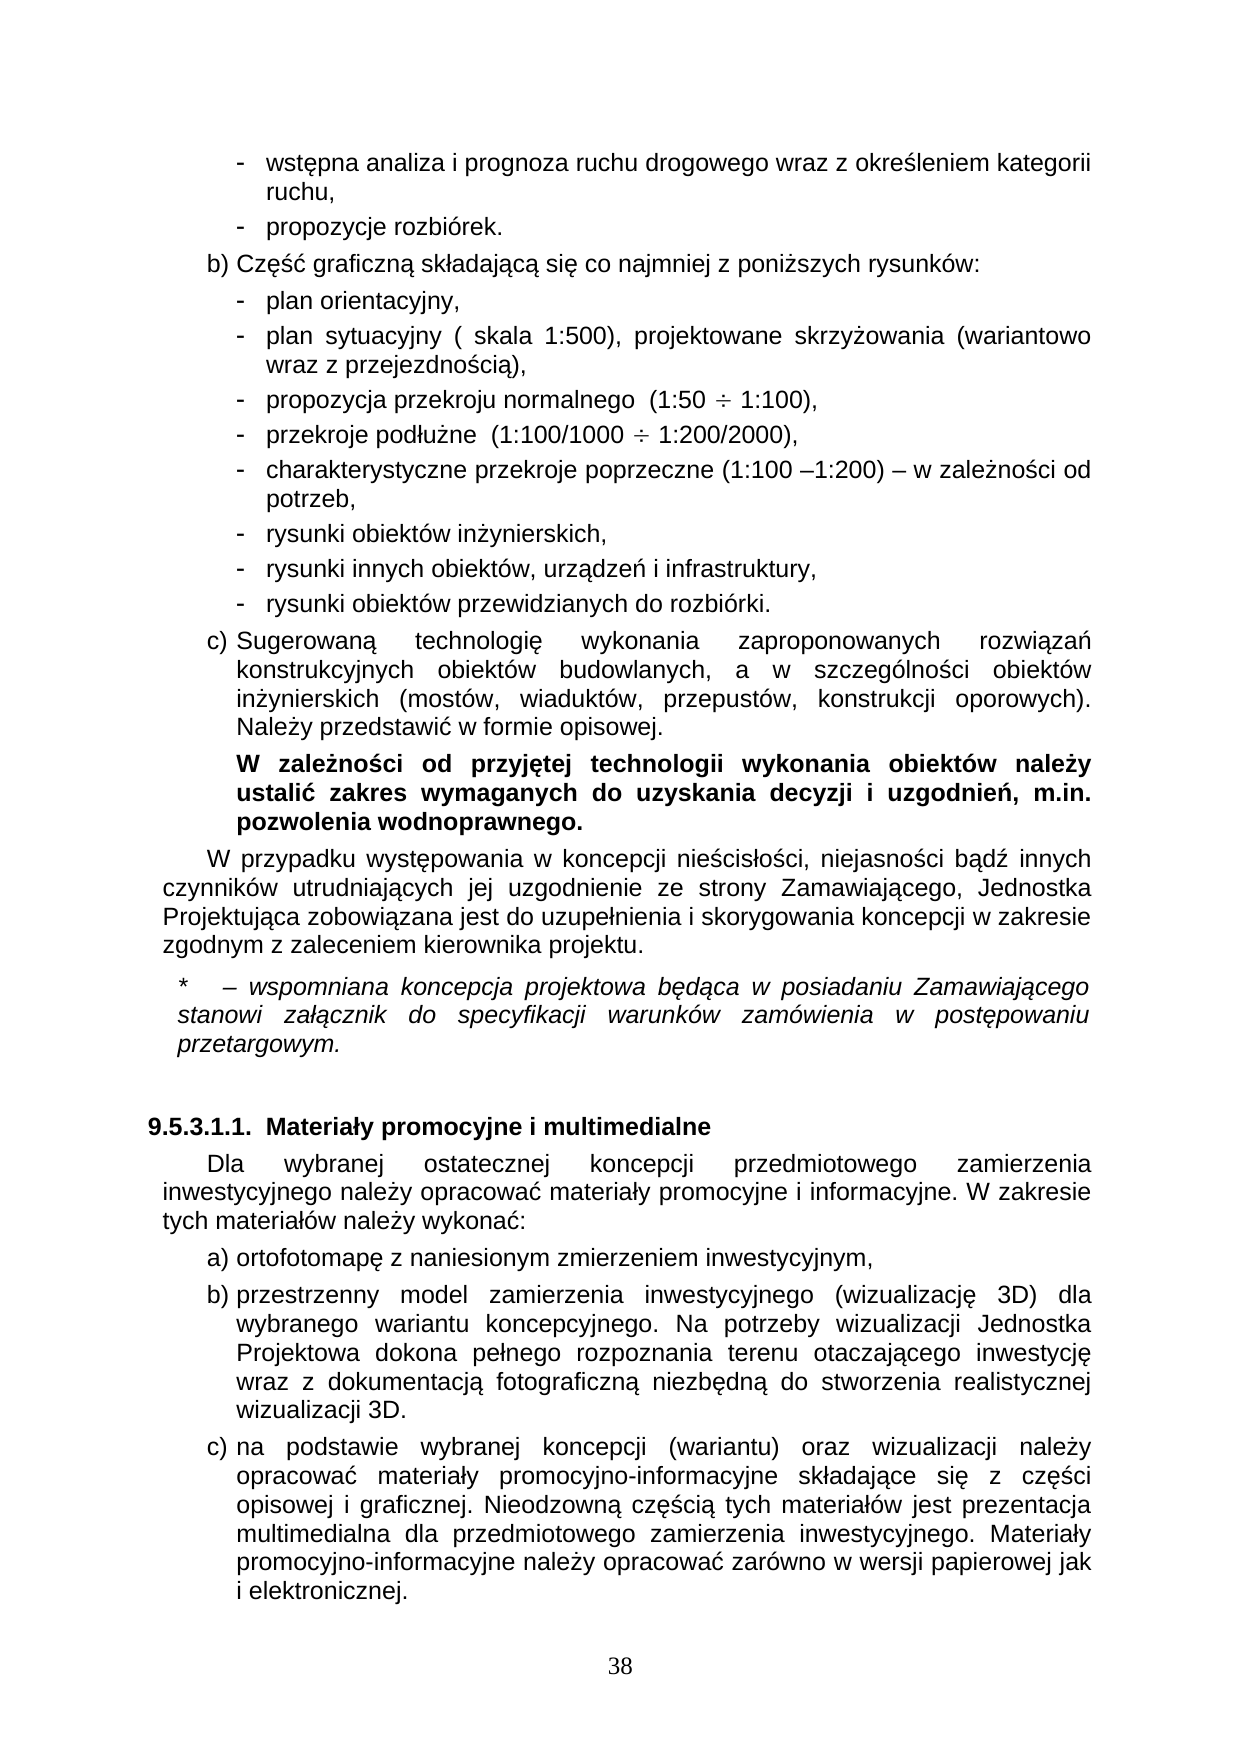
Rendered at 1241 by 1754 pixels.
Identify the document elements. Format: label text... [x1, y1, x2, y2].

list przekroje podłużne (1:100/1000 1:200/2000), [236, 420, 1093, 449]
list propozycje rozbiórek. [236, 211, 1093, 240]
list na podstawie wybranej koncepcji (wariantu) oraz wizualizacji należy opracować materiały promocyjno-informacyjne składające się z części opisowej i graficznej. Nieodzowną częścią tych materiałów jest prezentacja multimedialna dla przedmiotowego zamierzenia inwestycyjnego. Materiały promocyjno-informacyjne należy opracować zarówno w wersji papierowej jak i elektronicznej. [207, 1432, 1093, 1605]
list ortofotomapę z naniesionym zmierzeniem inwestycyjnym, [207, 1243, 1093, 1272]
list W zależności od przyjętej technologii wykonania obiektów należy ustalić zakres wymaganych do uzyskania decyzji i uzgodnień, m.in. pozwolenia wodnoprawnego. [236, 749, 1093, 836]
list Sugerowaną technologię wykonania zaproponowanych rozwiązań konstrukcyjnych obiektów budowlanych, a w szczególności obiektów inżynierskich (mostów, wiaduktów, przepustów, konstrukcji oporowych). Należy przedstawić w formie opisowej. [207, 626, 1093, 741]
list propozycja przekroju normalnego (1:50 1:100), [236, 385, 1093, 413]
list rysunki obiektów przewidzianych do rozbiórki. [236, 589, 1093, 618]
text Dla wybranej ostatecznej koncepcji przedmiotowego zamierzenia inwestycyjnego należy opracować materiały promocyjne i informacyjne. W zakresie tych materiałów należy wykonać: [162, 1149, 1093, 1235]
list przestrzenny model zamierzenia inwestycyjnego (wizualizację 3D) dla wybranego wariantu koncepcyjnego. Na potrzeby wizualizacji Jednostka Projektowa dokona pełnego rozpoznania terenu otaczającego inwestycję wraz z dokumentacją fotograficzną niezbędną do stworzenia realistycznej wizualizacji 3D. [207, 1280, 1093, 1424]
text 9.5.3.1.1. Materiały promocyjne i multimedialne [148, 1112, 1093, 1140]
text * – wspomniana koncepcja projektowa będąca w posiadaniu Zamawiającego stanowi załącznik do specyfikacji warunków zamówienia w postępowaniu przetargowym. [177, 972, 1093, 1058]
text W przypadku występowania w koncepcji nieścisłości, niejasności bądź innych czynników utrudniających jej uzgodnienie ze strony Zamawiającego, Jednostka Projektująca zobowiązana jest do uzupełnienia i skorygowania koncepcji w zakresie zgodnym z zaleceniem kierownika projektu. [162, 844, 1093, 959]
list charakterystyczne przekroje poprzeczne (1:100 –1:200) – w zależności od potrzeb, [236, 455, 1093, 512]
list Część graficzną składającą się co najmniej z poniższych rysunków: [207, 249, 1093, 277]
list plan sytuacyjny ( skala 1:500), projektowane skrzyżowania (wariantowo wraz z przejezdnością), [236, 321, 1093, 378]
list plan orientacyjny, [236, 286, 1093, 314]
list wstępna analiza i prognoza ruchu drogowego wraz z określeniem kategorii ruchu, [236, 148, 1093, 205]
list rysunki innych obiektów, urządzeń i infrastruktury, [236, 554, 1093, 583]
list rysunki obiektów inżynierskich, [236, 519, 1093, 548]
